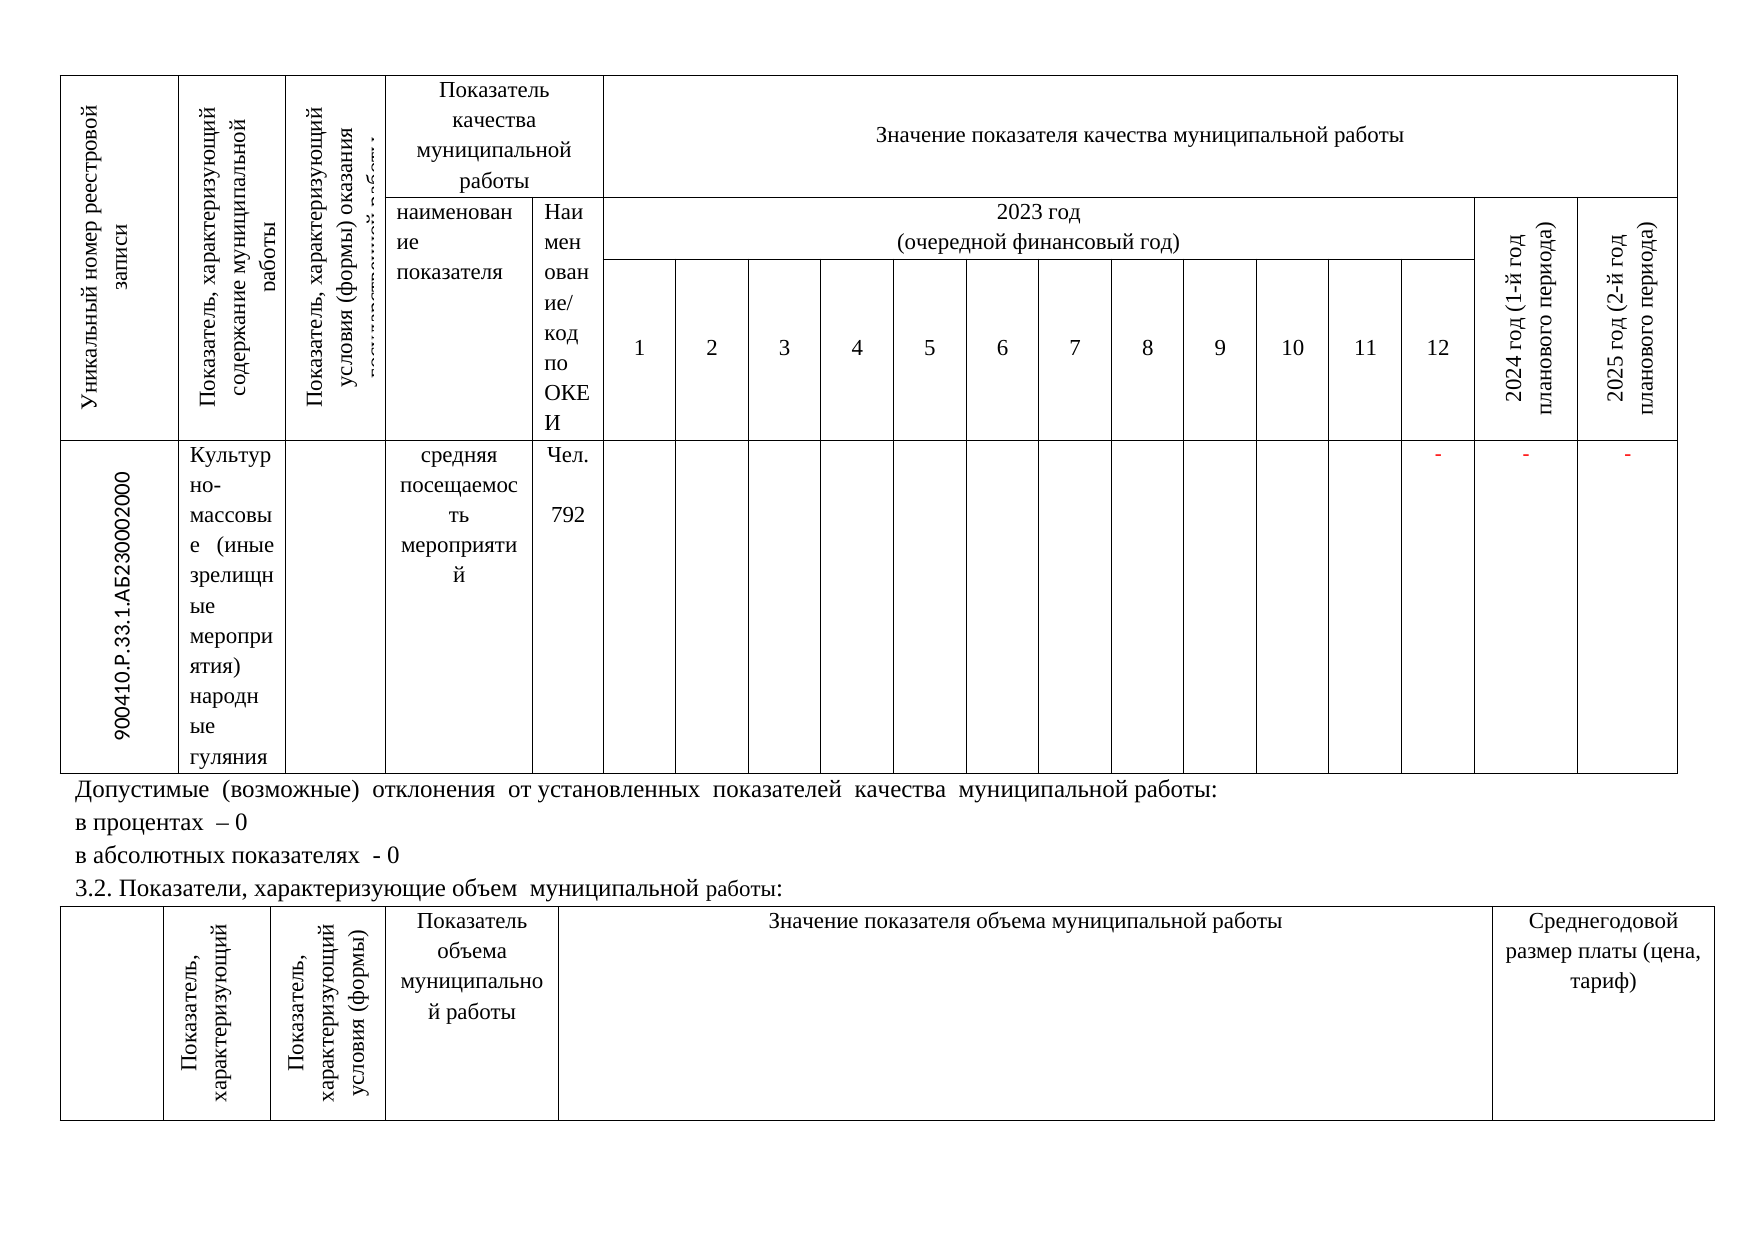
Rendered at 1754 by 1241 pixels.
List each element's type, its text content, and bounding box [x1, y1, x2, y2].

table_cell [894, 441, 966, 773]
text в процентах – 0 [75, 807, 1679, 836]
table_cell средняя посещаемость мероприятий [386, 441, 532, 773]
table_cell [749, 441, 820, 773]
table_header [271, 907, 385, 1120]
table_cell - [1402, 441, 1474, 773]
table_cell - [1475, 441, 1577, 773]
table_header Среднегодовой размер платы (цена, тариф) [1493, 907, 1714, 1120]
table_cell 7 [1039, 260, 1111, 439]
table_cell 2 [676, 260, 748, 439]
table_header Показатель, характеризующий условия (формы) оказания государственной работы [286, 76, 385, 439]
table_header Значение показателя качества муниципальной работы [604, 76, 1677, 197]
table_header Значение показателя объема муниципальной работы [559, 907, 1492, 1120]
table_cell 9 [1184, 260, 1256, 439]
table_cell [1184, 441, 1256, 773]
table_cell 900410.Р.33.1.АБ230002000 [61, 441, 178, 773]
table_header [164, 907, 270, 1120]
table_cell 6 [967, 260, 1038, 439]
table_cell 1 [604, 260, 675, 439]
table_cell 10 [1257, 260, 1328, 439]
table_cell Наименование/код по ОКЕИ [533, 198, 603, 439]
table_cell Культурно-массовые (иные зрелищные мероприятия) народные гуляния [179, 441, 285, 773]
text Допустимые (возможные) отклонения от установленных показателей качества муниципальной работы: [75, 774, 1679, 803]
table_cell [1257, 441, 1328, 773]
table_cell - [1578, 441, 1677, 773]
table_cell [967, 441, 1038, 773]
table_cell [1329, 441, 1401, 773]
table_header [61, 907, 163, 1120]
table_cell 2024 год (1-й год планового периода) [1475, 198, 1577, 439]
table_header Показатель качества муниципальной работы [386, 76, 603, 197]
table_header Уникальный номер реестровой записи [61, 76, 178, 439]
table_cell [286, 441, 385, 773]
table_cell 5 [894, 260, 966, 439]
table_cell 3 [749, 260, 820, 439]
table_cell [676, 441, 748, 773]
table_cell 12 [1402, 260, 1474, 439]
table_cell Чел. 792 [533, 441, 603, 773]
table_cell 8 [1112, 260, 1183, 439]
table_cell 4 [821, 260, 893, 439]
table_cell 2023 год (очередной финансовый год) [604, 198, 1474, 258]
table_header Показатель, характеризующий содержание муниципальной работы [179, 76, 285, 439]
table_cell [1112, 441, 1183, 773]
table_cell наименование показателя [386, 198, 532, 439]
table_cell [1039, 441, 1111, 773]
text 3.2. Показатели, характеризующие объем муниципальной работы: [75, 873, 1679, 902]
table_cell [604, 441, 675, 773]
table_cell 2025 год (2-й год планового периода) [1578, 198, 1677, 439]
text в абсолютных показателях - 0 [75, 840, 1679, 869]
table_cell 11 [1329, 260, 1401, 439]
table_header Показатель объема муниципальной работы [386, 907, 558, 1120]
table_cell [821, 441, 893, 773]
